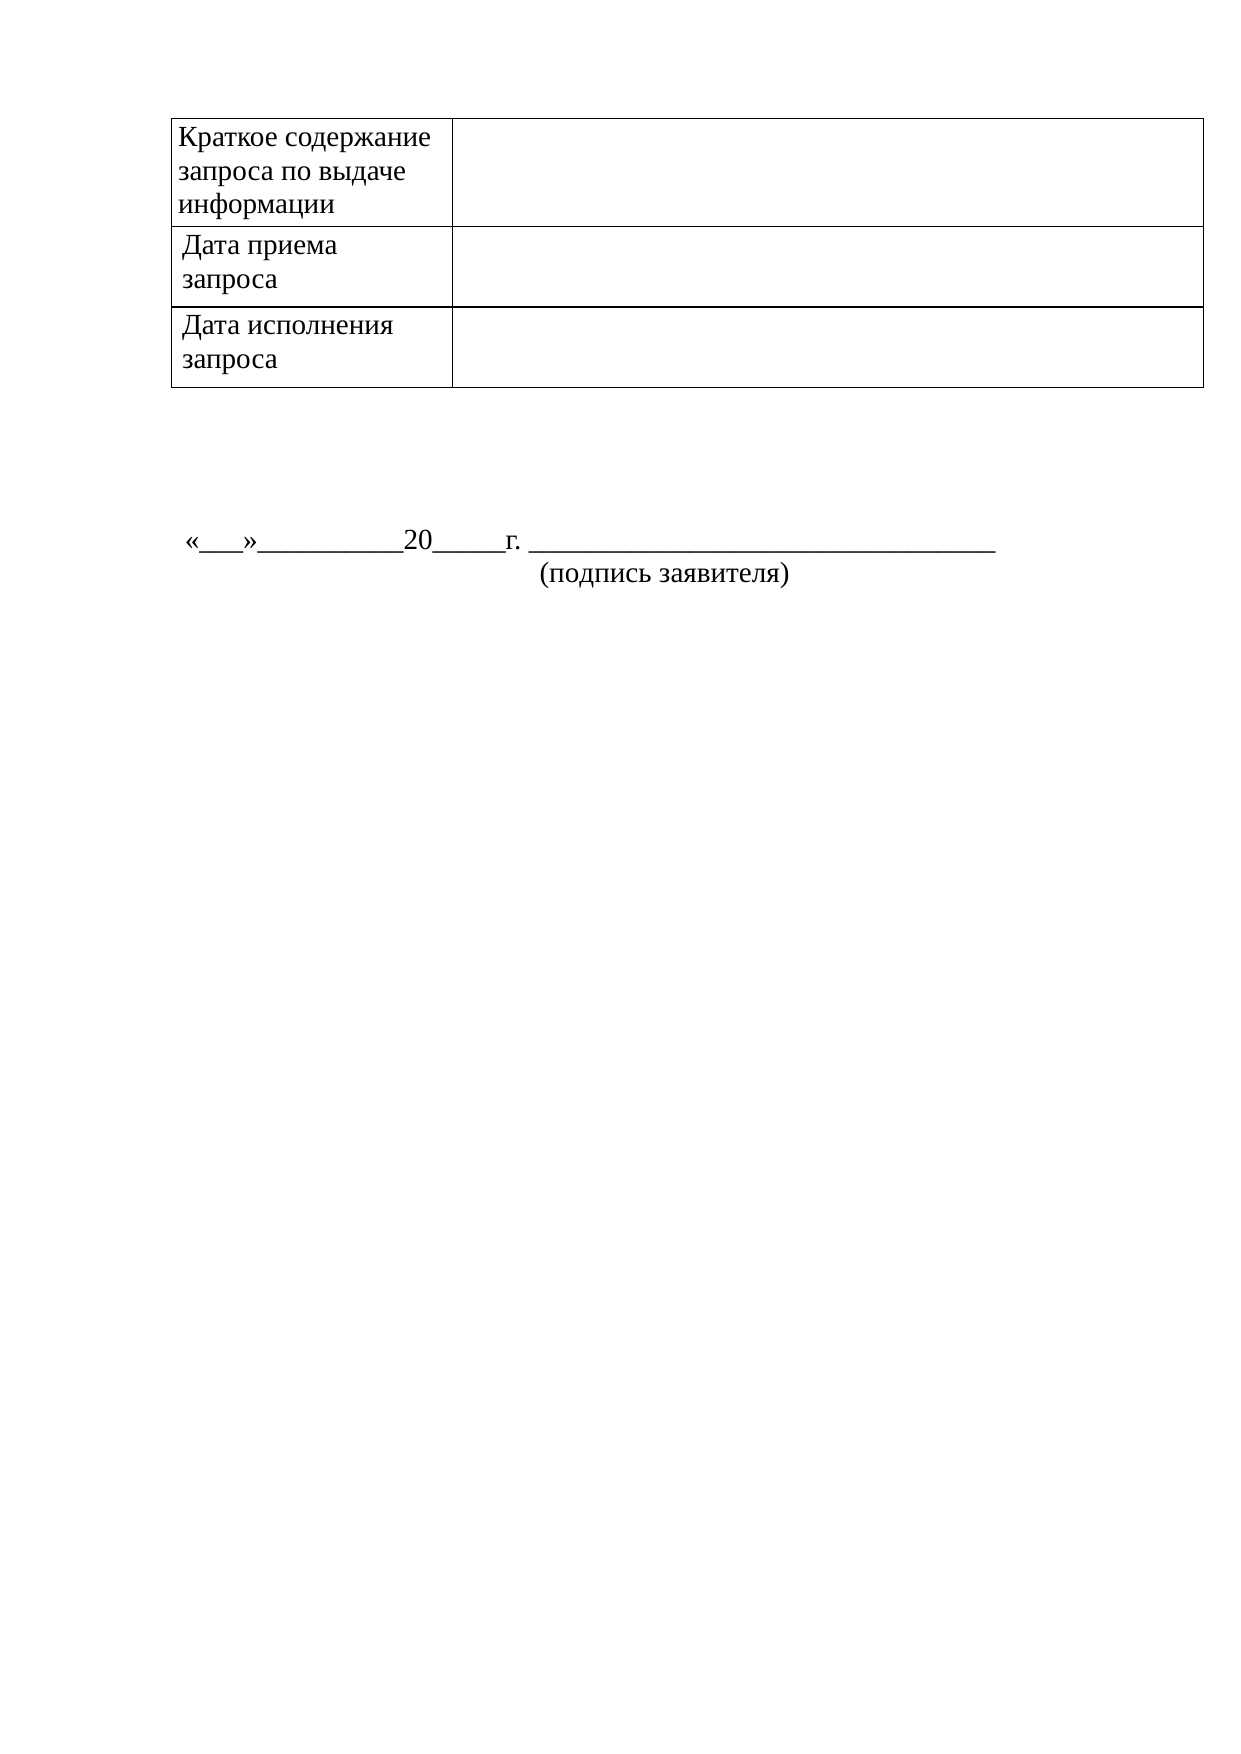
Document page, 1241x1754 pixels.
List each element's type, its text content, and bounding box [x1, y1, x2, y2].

table_cell [453, 308, 1203, 387]
text «___»__________20_____г. ________________________________ [177, 522, 1152, 555]
table_cell Дата приема запроса [172, 227, 452, 306]
table_cell [453, 227, 1203, 306]
text (подпись заявителя) [177, 555, 1152, 589]
table_cell Дата исполнения запроса [172, 308, 452, 387]
table_cell [453, 119, 1203, 226]
table_cell Краткое содержание запроса по выдаче информации [172, 119, 452, 226]
